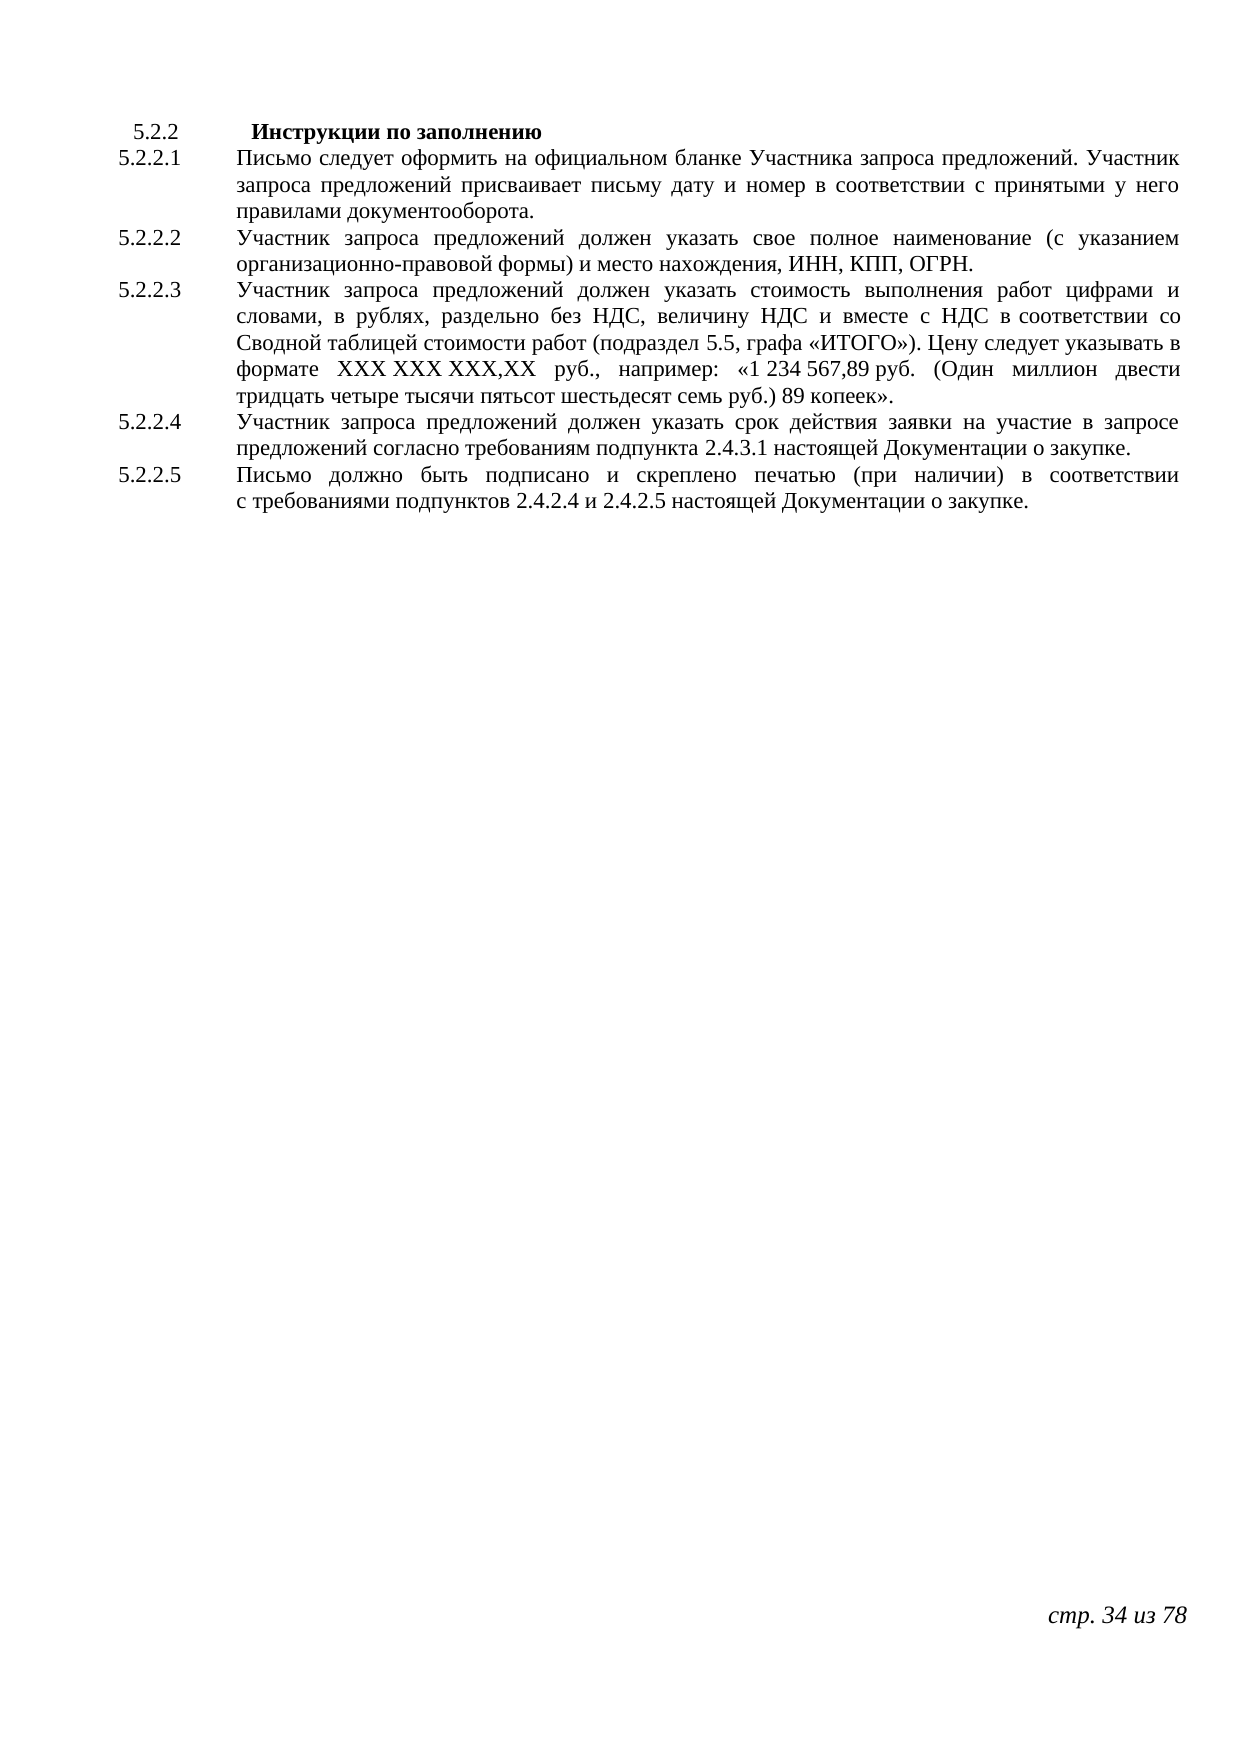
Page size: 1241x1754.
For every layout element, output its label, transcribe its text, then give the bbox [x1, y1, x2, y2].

text Инструкции по заполнению [133, 118, 1181, 144]
text Письмо следует оформить на официальном бланке Участника запроса предложений. Участник запроса предложений присваивает письму дату и номер в соответствии с принятыми у него правилами документооборота. [118, 144, 1181, 223]
text Участник запроса предложений должен указать свое полное наименование (с указанием организационно-правовой формы) и место нахождения, ИНН, КПП, ОГРН. [118, 223, 1181, 276]
text Участник запроса предложений должен указать срок действия заявки на участие в запросе предложений согласно требованиям подпункта 2.4.3.1 настоящей Документации о закупке. [118, 408, 1181, 461]
text Участник запроса предложений должен указать стоимость выполнения работ цифрами и словами, в рублях, раздельно без НДС, величину НДС и вместе с НДС в соответствии со Сводной таблицей стоимости работ (подраздел 5.5, графа «ИТОГО»). Цену следует указывать в формате ХХХ ХХХ ХХХ,ХХ руб., например: «1 234 567,89 руб. (Один миллион двести тридцать четыре тысячи пятьсот шестьдесят семь руб.) 89 копеек». [118, 276, 1181, 408]
text Письмо должно быть подписано и скреплено печатью (при наличии) в соответствии с требованиями подпунктов 2.4.2.4 и 2.4.2.5 настоящей Документации о закупке. [118, 461, 1181, 513]
